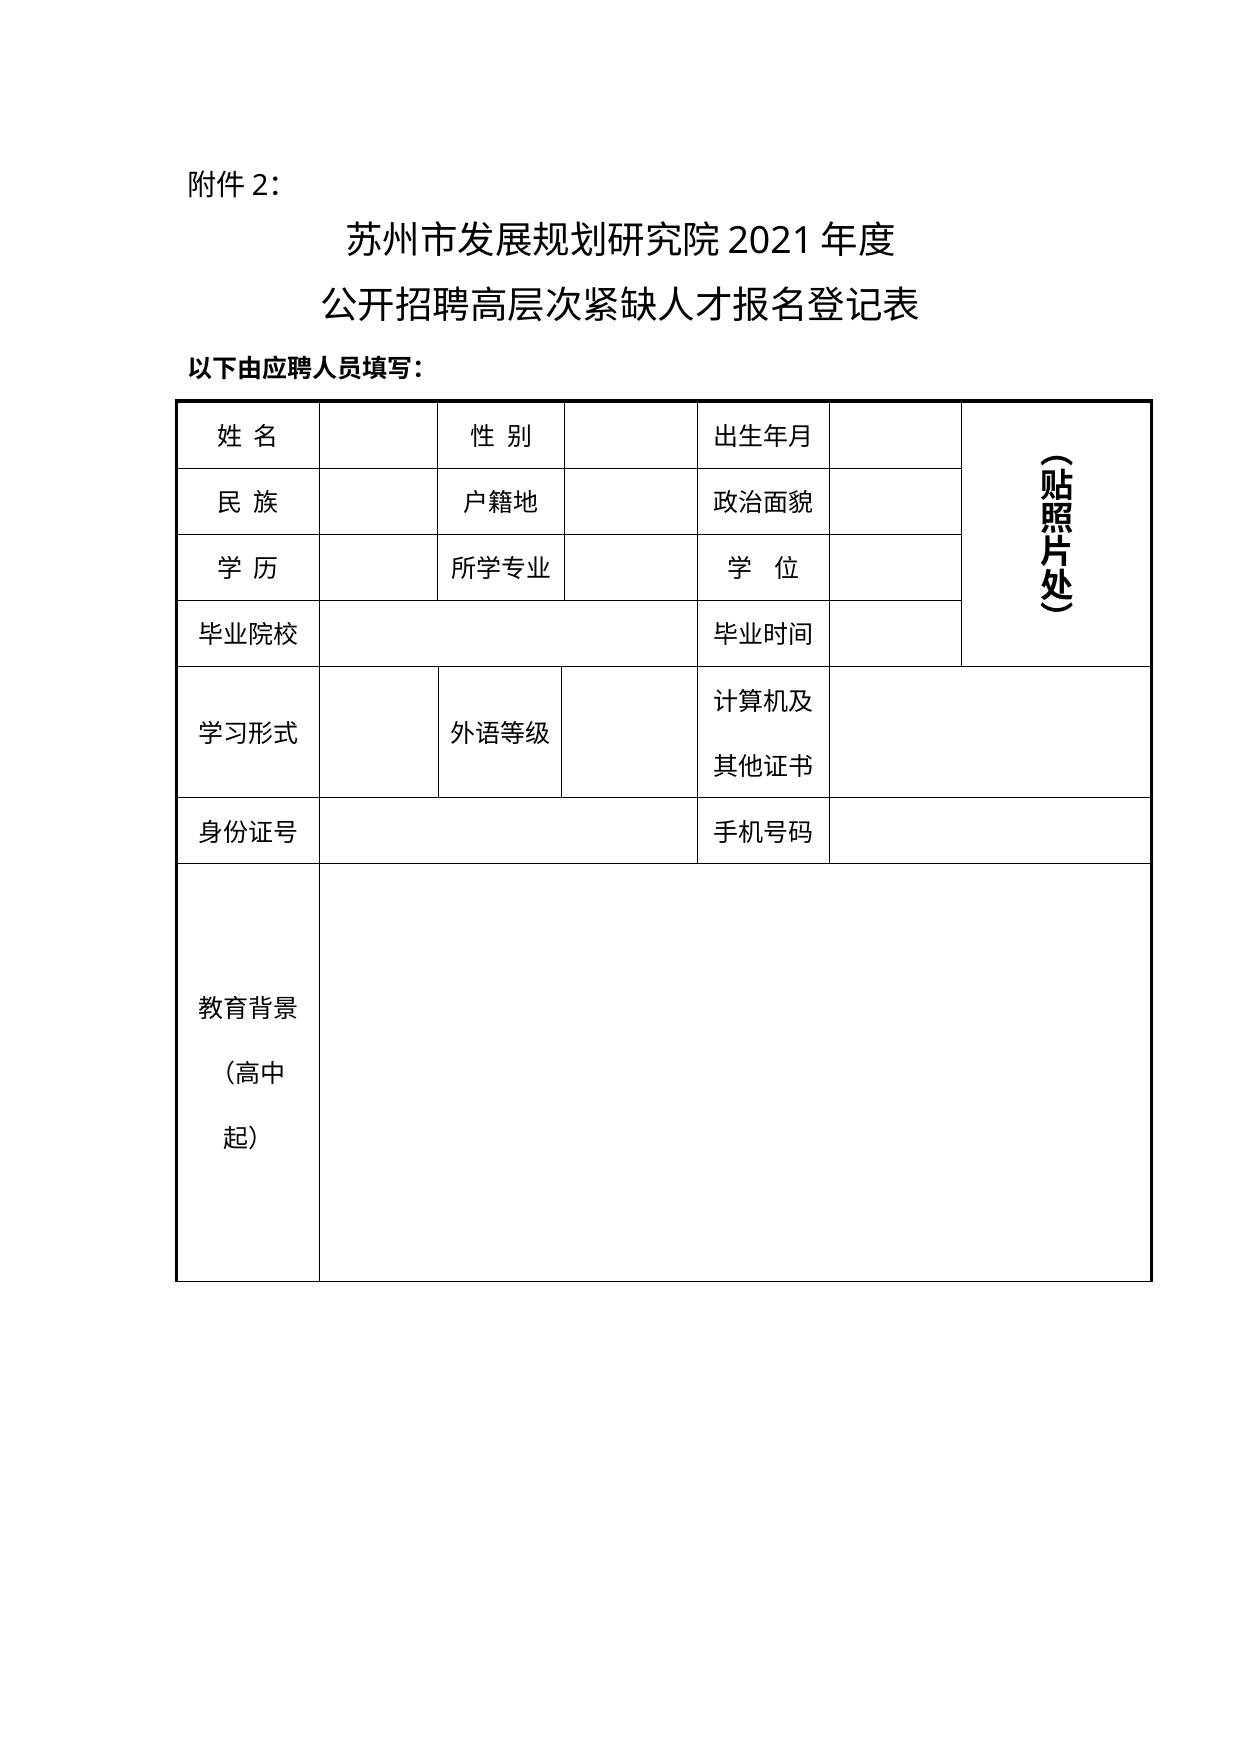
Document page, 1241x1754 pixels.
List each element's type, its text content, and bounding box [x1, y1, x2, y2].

table_cell 身份证号 [178, 798, 319, 863]
table_cell 毕业院校 [178, 601, 319, 666]
table_cell 手机号码 [698, 798, 829, 863]
table_cell [830, 667, 1150, 797]
table_cell [830, 798, 1150, 863]
table_header 性 别 [438, 403, 564, 467]
table_cell [562, 667, 697, 797]
table_cell [320, 667, 438, 797]
table_cell [320, 601, 697, 666]
table_header 姓 名 [178, 403, 319, 467]
table_cell 外语等级 [439, 667, 561, 797]
table_cell [320, 798, 697, 863]
text 以下由应聘人员填写： [187, 334, 1053, 399]
table_cell [320, 864, 1150, 1281]
table_cell [565, 469, 697, 533]
table_cell 毕业时间 [698, 601, 829, 666]
table_cell 户籍地 [438, 469, 564, 533]
table_cell [320, 535, 437, 599]
table_cell [830, 601, 961, 666]
table_header [565, 403, 697, 467]
table_cell [830, 469, 961, 533]
table_cell [565, 535, 697, 599]
text 公开招聘高层次紧缺人才报名登记表 [187, 269, 1053, 334]
table_header [830, 403, 961, 467]
table_cell [320, 469, 437, 533]
table_cell 教育背景（高中起） [178, 864, 319, 1281]
table_cell 政治面貌 [698, 469, 829, 533]
table_cell 民 族 [178, 469, 319, 533]
table_cell 计算机及其他证书 [698, 667, 829, 797]
table_cell 学习形式 [178, 667, 319, 797]
text 附件2： [187, 162, 1053, 204]
table_cell 学 位 [698, 535, 829, 599]
table_header 出生年月 [698, 403, 829, 467]
table_header [320, 403, 437, 467]
table_header （贴照片处） [962, 403, 1150, 666]
table_cell 学 历 [178, 535, 319, 599]
table_cell 所学专业 [438, 535, 564, 599]
table_cell [830, 535, 961, 599]
text 苏州市发展规划研究院2021年度 [187, 204, 1053, 269]
